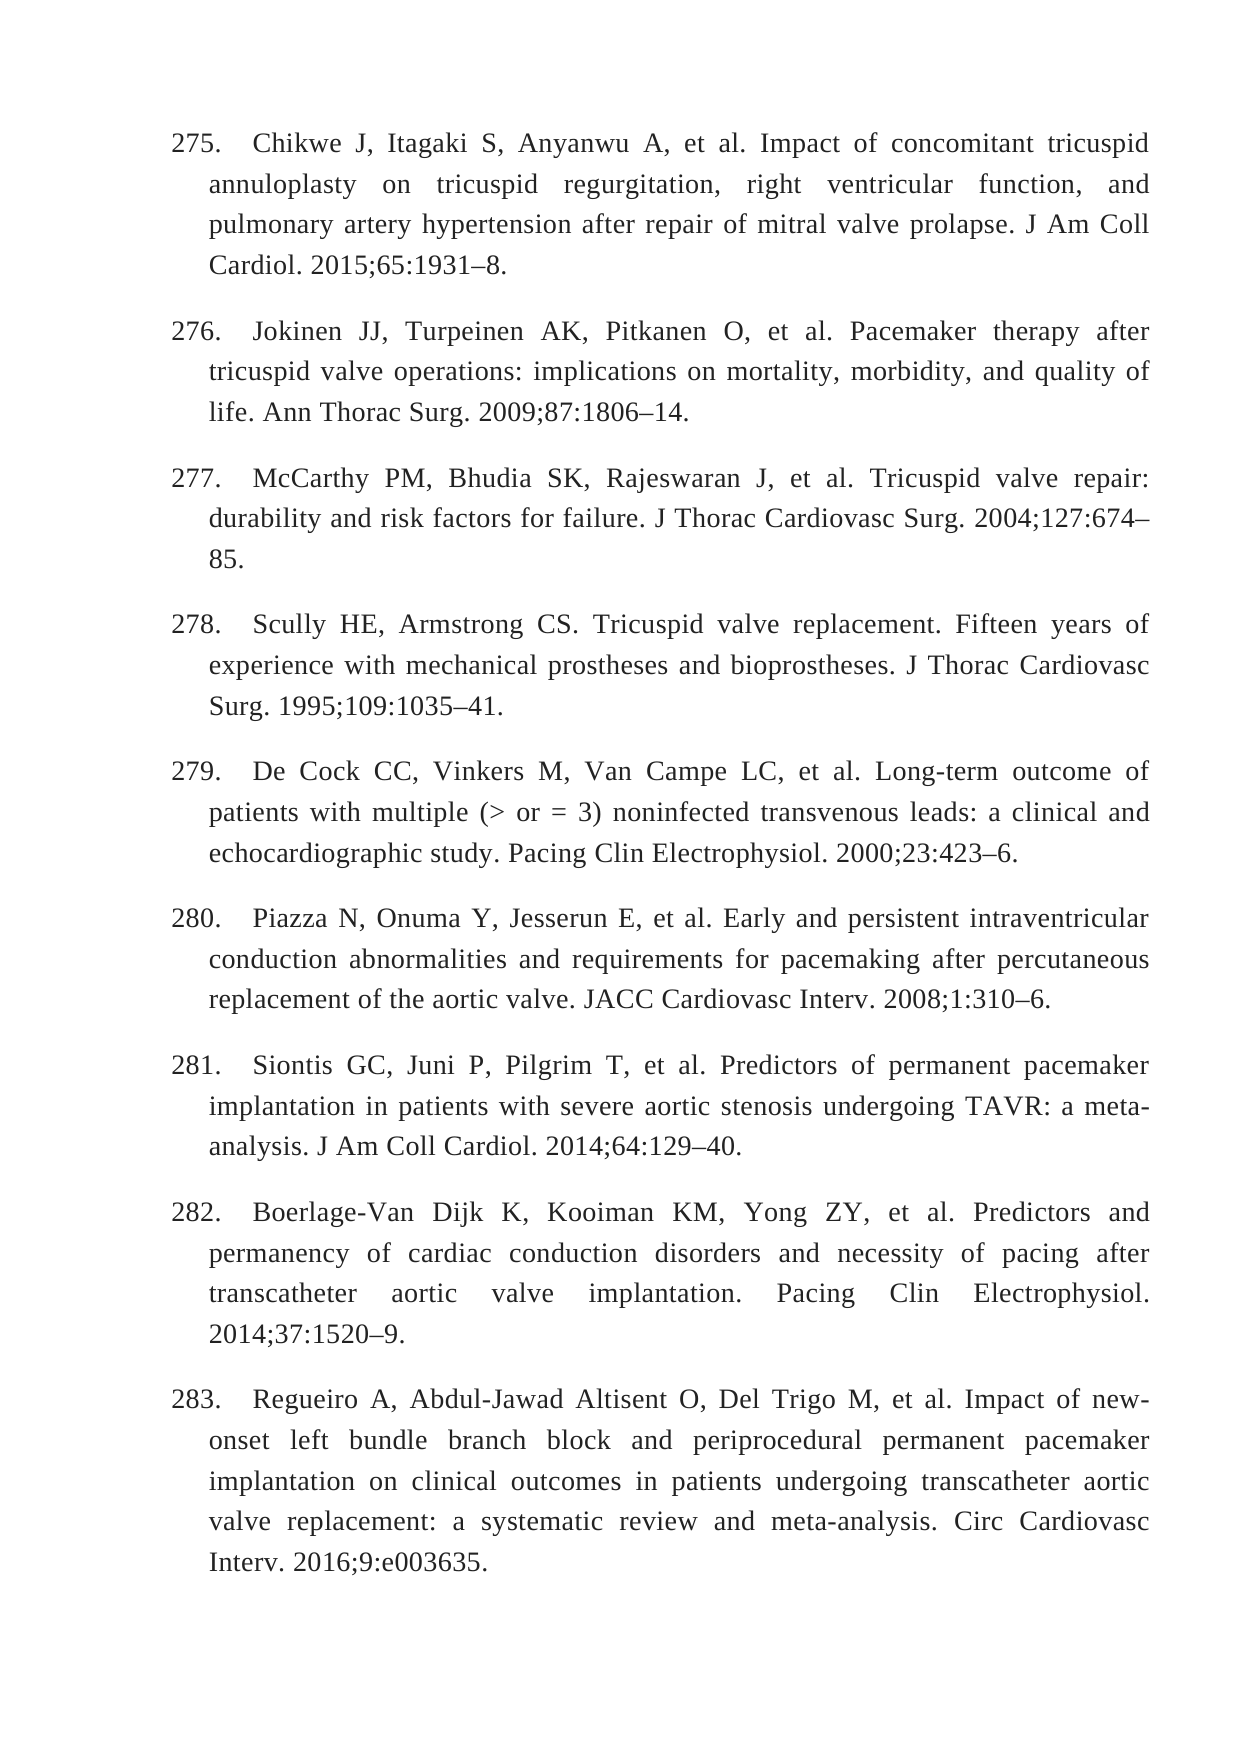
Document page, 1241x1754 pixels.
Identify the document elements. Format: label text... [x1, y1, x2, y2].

list Chikwe J, Itagaki S, Anyanwu A, et al. Impact of concomitant tricuspid annuloplasty on tricuspid regurgitation, right ventricular function, and pulmonary artery hypertension after repair of mitral valve prolapse. J Am Coll Cardiol. 2015;65:1931–8. [171, 118, 1152, 281]
list De Cock CC, Vinkers M, Van Campe LC, et al. Long-term outcome of patients with multiple (> or = 3) noninfected transvenous leads: a clinical and echocardiographic study. Pacing Clin Electrophysiol. 2000;23:423–6. [171, 746, 1152, 868]
list Siontis GC, Juni P, Pilgrim T, et al. Predictors of permanent pacemaker implantation in patients with severe aortic stenosis undergoing TAVR: a meta-analysis. J Am Coll Cardiol. 2014;64:129–40. [171, 1040, 1152, 1162]
list Boerlage-Van Dijk K, Kooiman KM, Yong ZY, et al. Predictors and permanency of cardiac conduction disorders and necessity of pacing after transcatheter aortic valve implantation. Pacing Clin Electrophysiol. 2014;37:1520–9. [171, 1187, 1152, 1349]
list Jokinen JJ, Turpeinen AK, Pitkanen O, et al. Pacemaker therapy after tricuspid valve operations: implications on mortality, morbidity, and quality of life. Ann Thorac Surg. 2009;87:1806–14. [171, 306, 1152, 427]
list Piazza N, Onuma Y, Jesserun E, et al. Early and persistent intraventricular conduction abnormalities and requirements for pacemaking after percutaneous replacement of the aortic valve. JACC Cardiovasc Interv. 2008;1:310–6. [171, 893, 1152, 1015]
list McCarthy PM, Bhudia SK, Rajeswaran J, et al. Tricuspid valve repair: durability and risk factors for failure. J Thorac Cardiovasc Surg. 2004;127:674–85. [171, 452, 1152, 574]
list Scully HE, Armstrong CS. Tricuspid valve replacement. Fifteen years of experience with mechanical prostheses and bioprostheses. J Thorac Cardiovasc Surg. 1995;109:1035–41. [171, 599, 1152, 721]
list Regueiro A, Abdul-Jawad Altisent O, Del Trigo M, et al. Impact of new-onset left bundle branch block and periprocedural permanent pacemaker implantation on clinical outcomes in patients undergoing transcatheter aortic valve replacement: a systematic review and meta-analysis. Circ Cardiovasc Interv. 2016;9:e003635. [171, 1374, 1152, 1577]
